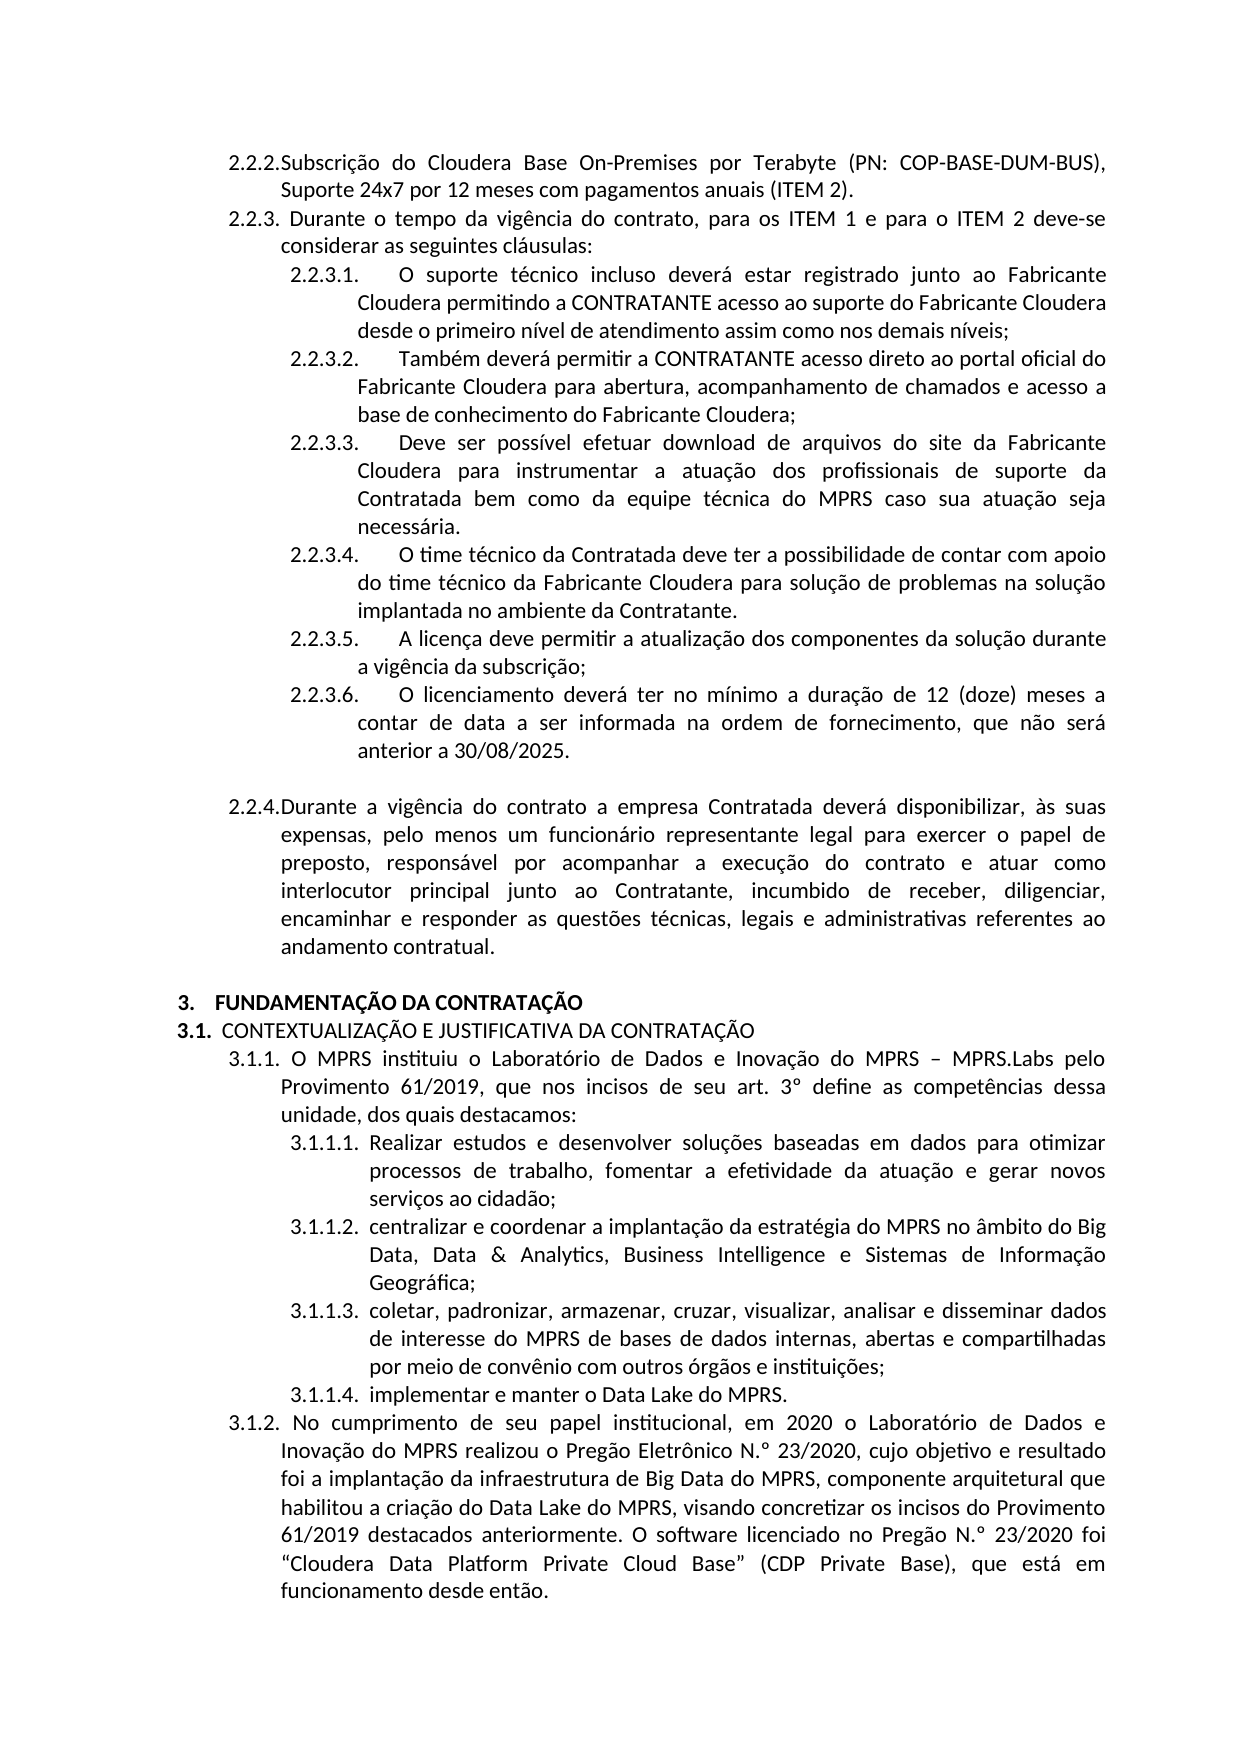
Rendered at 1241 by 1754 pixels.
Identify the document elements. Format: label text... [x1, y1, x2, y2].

list A licença deve permitir a atualização dos componentes da solução durante a vigência da subscrição; [290, 624, 1107, 680]
list Também deverá permitir a CONTRATANTE acesso direto ao portal oficial do Fabricante Cloudera para abertura, acompanhamento de chamados e acesso a base de conhecimento do Fabricante Cloudera; [290, 344, 1107, 428]
list O suporte técnico incluso deverá estar registrado junto ao Fabricante Cloudera permitindo a CONTRATANTE acesso ao suporte do Fabricante Cloudera desde o primeiro nível de atendimento assim como nos demais níveis; [290, 260, 1107, 344]
list FUNDAMENTAÇÃO DA CONTRATAÇÃO [177, 988, 1107, 1016]
list O licenciamento deverá ter no mínimo a duração de 12 (doze) meses a contar de data a ser informada na ordem de fornecimento, que não será anterior a 30/08/2025. [290, 680, 1107, 764]
list Durante o tempo da vigência do contrato, para os ITEM 1 e para o ITEM 2 deve-se considerar as seguintes cláusulas: [228, 204, 1107, 260]
list Subscrição do Cloudera Base On-Premises por Terabyte (PN: COP-BASE-DUM-BUS), Suporte 24x7 por 12 meses com pagamentos anuais (ITEM 2). [228, 148, 1107, 204]
list No cumprimento de seu papel institucional, em 2020 o Laboratório de Dados e Inovação do MPRS realizou o Pregão Eletrônico N.º 23/2020, cujo objetivo e resultado foi a implantação da infraestrutura de Big Data do MPRS, componente arquitetural que habilitou a criação do Data Lake do MPRS, visando concretizar os incisos do Provimento 61/2019 destacados anteriormente. O software licenciado no Pregão N.º 23/2020 foi “Cloudera Data Platform Private Cloud Base” (CDP Private Base), que está em funcionamento desde então. [228, 1408, 1107, 1605]
list Deve ser possível efetuar download de arquivos do site da Fabricante Cloudera para instrumentar a atuação dos profissionais de suporte da Contratada bem como da equipe técnica do MPRS caso sua atuação seja necessária. [290, 428, 1107, 540]
list O time técnico da Contratada deve ter a possibilidade de contar com apoio do time técnico da Fabricante Cloudera para solução de problemas na solução implantada no ambiente da Contratante. [290, 540, 1107, 624]
list centralizar e coordenar a implantação da estratégia do MPRS no âmbito do Big Data, Data & Analytics, Business Intelligence e Sistemas de Informação Geográfica; [290, 1212, 1107, 1296]
list Durante a vigência do contrato a empresa Contratada deverá disponibilizar, às suas expensas, pelo menos um funcionário representante legal para exercer o papel de preposto, responsável por acompanhar a execução do contrato e atuar como interlocutor principal junto ao Contratante, incumbido de receber, diligenciar, encaminhar e responder as questões técnicas, legais e administrativas referentes ao andamento contratual. [228, 792, 1107, 960]
list CONTEXTUALIZAÇÃO E JUSTIFICATIVA DA CONTRATAÇÃO [177, 1016, 1107, 1044]
list O MPRS instituiu o Laboratório de Dados e Inovação do MPRS – MPRS.Labs pelo Provimento 61/2019, que nos incisos de seu art. 3º define as competências dessa unidade, dos quais destacamos: [228, 1044, 1107, 1128]
list Realizar estudos e desenvolver soluções baseadas em dados para otimizar processos de trabalho, fomentar a efetividade da atuação e gerar novos serviços ao cidadão; [290, 1128, 1107, 1212]
list coletar, padronizar, armazenar, cruzar, visualizar, analisar e disseminar dados de interesse do MPRS de bases de dados internas, abertas e compartilhadas por meio de convênio com outros órgãos e instituições; [290, 1296, 1107, 1381]
list implementar e manter o Data Lake do MPRS. [290, 1381, 1107, 1408]
